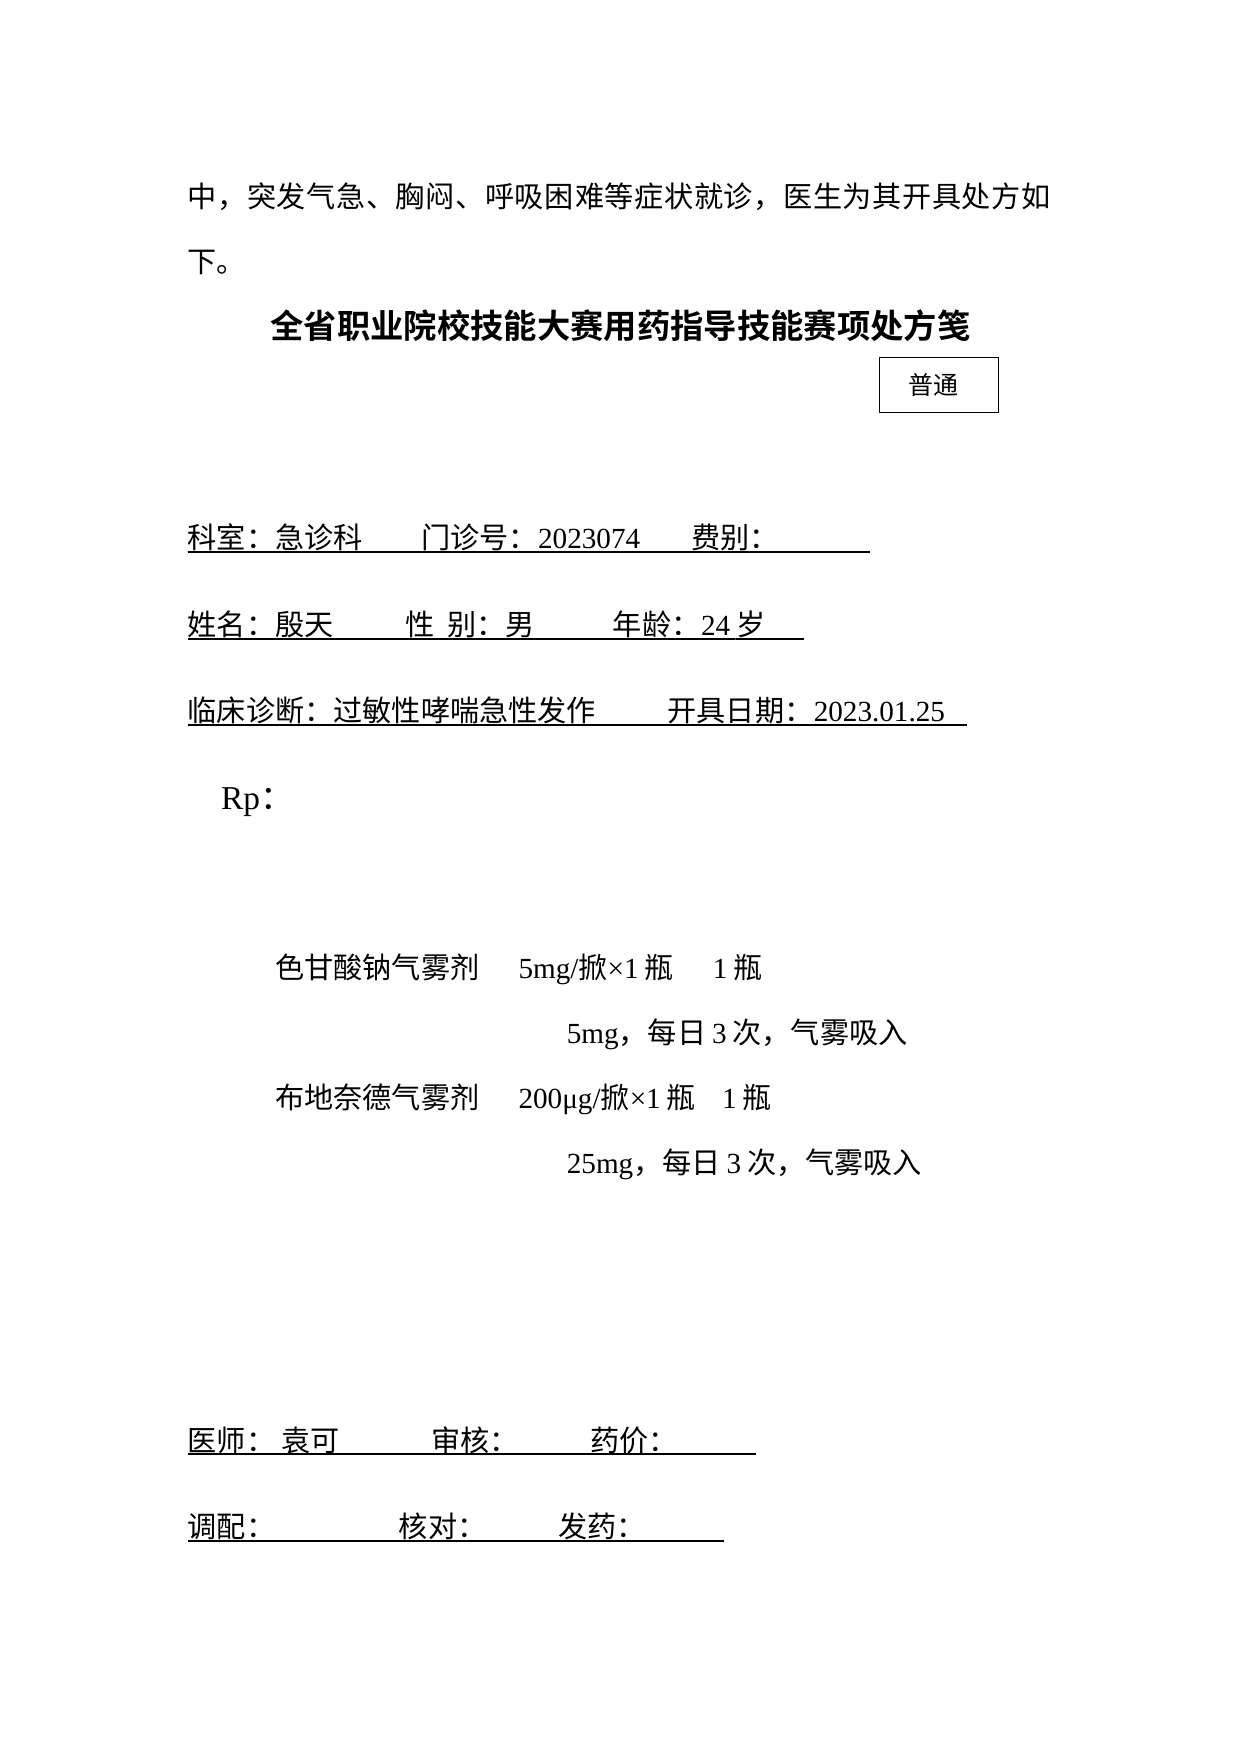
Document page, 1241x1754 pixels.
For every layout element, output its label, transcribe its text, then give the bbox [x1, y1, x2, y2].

text Rp： [187, 762, 1053, 827]
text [187, 162, 1053, 292]
text 25mg，每日3次，气雾吸入 [187, 1128, 1053, 1193]
text 全省职业院校技能大赛用药指导技能赛项处方笺 [187, 292, 1053, 357]
text 科室：急诊科 门诊号：2023074 费别： [187, 504, 1053, 569]
text 布地奈德气雾剂 200μg/掀×1瓶 1瓶 [187, 1063, 1053, 1128]
text 医师： 袁可 审核： 药价： [187, 1406, 1053, 1471]
text 调配： 核对： 发药： [187, 1492, 1053, 1557]
text 色甘酸钠气雾剂 5mg/掀×1瓶 1瓶 [187, 933, 1053, 998]
text 临床诊断：过敏性哮喘急性发作 开具日期：2023.01.25 [187, 676, 1053, 741]
text 5mg，每日3次，气雾吸入 [187, 998, 1053, 1063]
text 姓名：殷天 性 别：男 年龄：24岁 [187, 590, 1053, 655]
